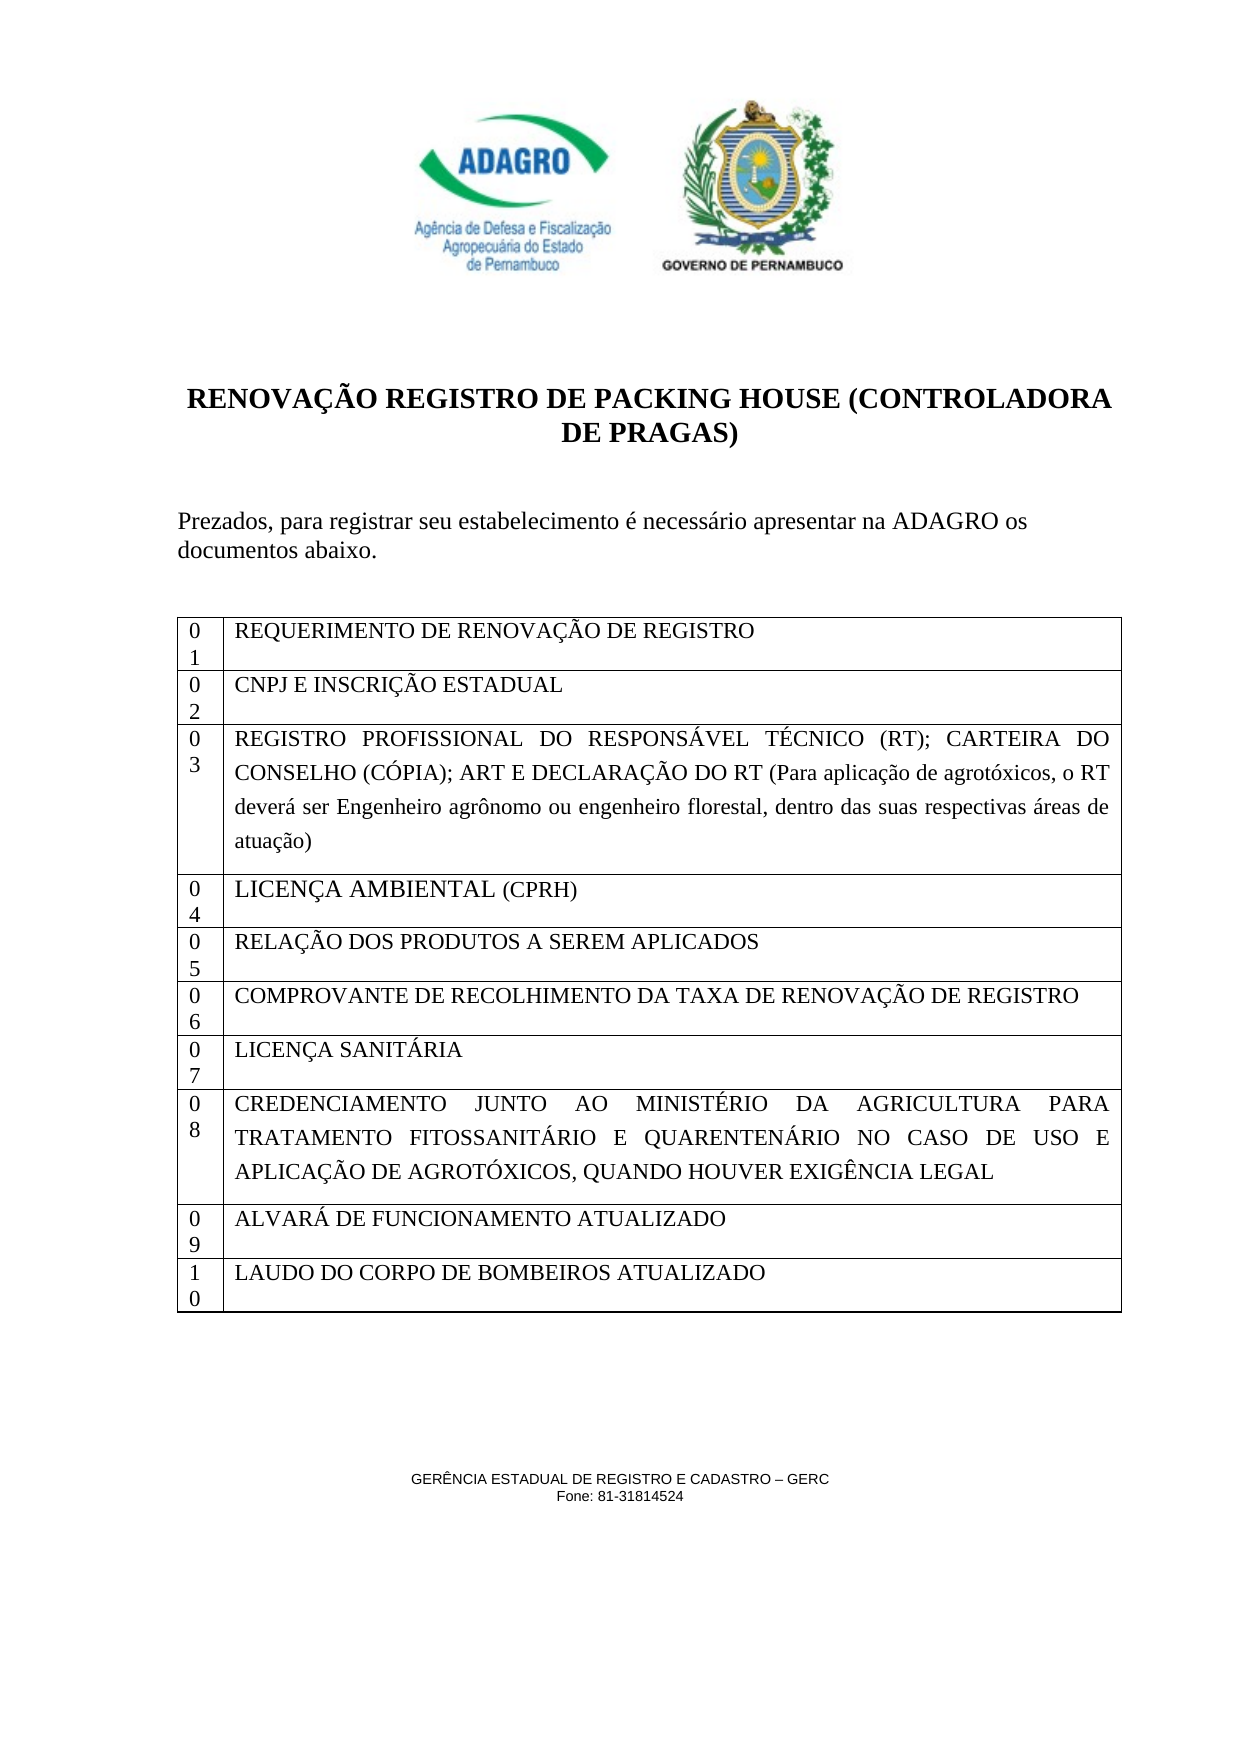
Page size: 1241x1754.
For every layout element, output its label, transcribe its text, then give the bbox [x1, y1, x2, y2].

table_cell RELAÇÃO DOS PRODUTOS A SEREM APLICADOS [224, 928, 1121, 981]
table_cell 03 [178, 725, 223, 873]
table_cell CNPJ E INSCRIÇÃO ESTADUAL [224, 671, 1121, 724]
table_cell 07 [178, 1036, 223, 1088]
table_header REQUERIMENTO DE RENOVAÇÃO DE REGISTRO [224, 618, 1121, 670]
table_cell 06 [178, 982, 223, 1035]
table_cell 10 [178, 1259, 223, 1311]
picture [340, 74, 915, 296]
table_cell ALVARÁ DE FUNCIONAMENTO ATUALIZADO [224, 1205, 1121, 1258]
table_cell COMPROVANTE DE RECOLHIMENTO DA TAXA DE RENOVAÇÃO DE REGISTRO [224, 982, 1121, 1035]
table_header 01 [178, 618, 223, 670]
table_cell LAUDO DO CORPO DE BOMBEIROS ATUALIZADO [224, 1259, 1121, 1311]
table_cell CREDENCIAMENTO JUNTO AO MINISTÉRIO DA AGRICULTURA PARA TRATAMENTO FITOSSANITÁRIO E QUARENTENÁRIO NO CASO DE USO E APLICAÇÃO DE AGROTÓXICOS, QUANDO HOUVER EXIGÊNCIA LEGAL [224, 1090, 1121, 1204]
table_cell 02 [178, 671, 223, 724]
table_cell LICENÇA AMBIENTAL (CPRH) [224, 875, 1121, 927]
text Fone: 81-31814524 [118, 1487, 1122, 1504]
table_cell 08 [178, 1090, 223, 1204]
text RENOVAÇÃO REGISTRO DE PACKING HOUSE (CONTROLADORA DE PRAGAS) [177, 382, 1122, 449]
table_cell 04 [178, 875, 223, 927]
table_cell LICENÇA SANITÁRIA [224, 1036, 1121, 1088]
text GERÊNCIA ESTADUAL DE REGISTRO E CADASTRO – GERC [118, 1471, 1122, 1487]
table_cell REGISTRO PROFISSIONAL DO RESPONSÁVEL TÉCNICO (RT); CARTEIRA DO CONSELHO (CÓPIA); ART E DECLARAÇÃO DO RT (Para aplicação de agrotóxicos, o RT deverá ser Engenheiro agrônomo ou engenheiro florestal, dentro das suas respectivas áreas de atuação) [224, 725, 1121, 873]
table_cell 05 [178, 928, 223, 981]
table_cell 09 [178, 1205, 223, 1258]
text Prezados, para registrar seu estabelecimento é necessário apresentar na ADAGRO os documentos abaixo. [177, 506, 1122, 564]
